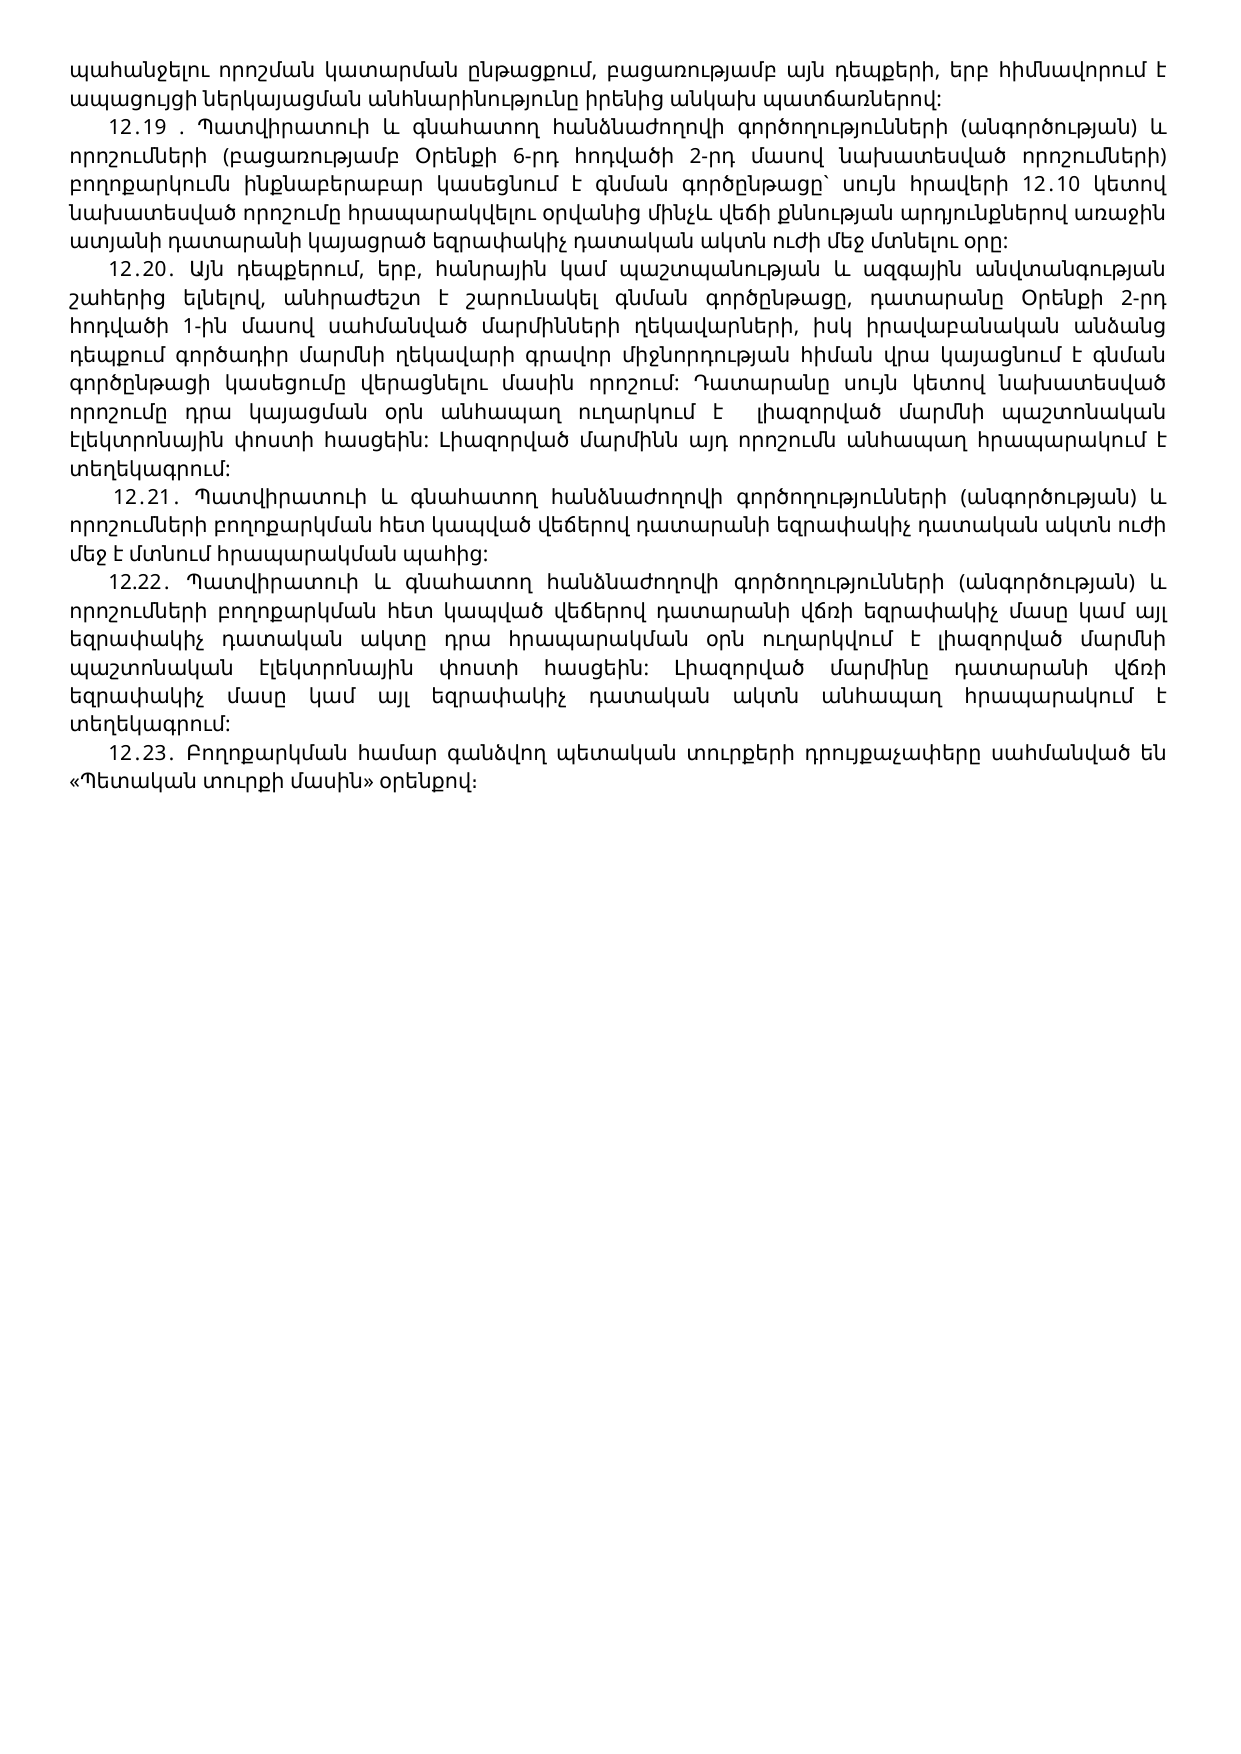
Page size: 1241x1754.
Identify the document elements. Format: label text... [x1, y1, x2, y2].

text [69, 56, 1167, 112]
text 12․20․ Այն դեպքերում, երբ, հանրային կամ պաշտպանության և ազգային անվտանգության շահերից ելնելով, անհրաժեշտ է շարունակել գնման գործընթացը, դատարանը Օրենքի 2-րդ հոդվածի 1-ին մասով սահմանված մարմինների ղեկավարների, իսկ իրավաբանական անձանց դեպքում գործադիր մարմնի ղեկավարի գրավոր միջնորդության հիման վրա կայացնում է գնման գործընթացի կասեցումը վերացնելու մասին որոշում: Դատարանը սույն կետով նախատեսված որոշումը դրա կայացման օրն անհապաղ ուղարկում է լիազորված մարմնի պաշտոնական էլեկտրոնային փոստի հասցեին: Լիազորված մարմինն այդ որոշումն անհապաղ հրապարակում է տեղեկագրում: [69, 254, 1167, 482]
text 12.22․ Պատվիրատուի և գնահատող հանձնաժողովի գործողությունների (անգործության) և որոշումների բողոքարկման հետ կապված վեճերով դատարանի վճռի եզրափակիչ մասը կամ այլ եզրափակիչ դատական ակտը դրա հրապարակման օրն ուղարկվում է լիազորված մարմնի պաշտոնական էլեկտրոնային փոստի հասցեին: Լիազորված մարմինը դատարանի վճռի եզրափակիչ մասը կամ այլ եզրափակիչ դատական ակտն անհապաղ հրապարակում է տեղեկագրում: [69, 567, 1167, 738]
text 12․19 . Պատվիրատուի և գնահատող հանձնաժողովի գործողությունների (անգործության) և որոշումների (բացառությամբ Օրենքի 6-րդ հոդվածի 2-րդ մասով նախատեսված որոշումների) բողոքարկումն ինքնաբերաբար կասեցնում է գնման գործընթացը` սույն հրավերի 12․10 կետով նախատեսված որոշումը հրապարակվելու օրվանից մինչև վեճի քննության արդյունքներով առաջին ատյանի դատարանի կայացրած եզրափակիչ դատական ակտն ուժի մեջ մտնելու օրը: [69, 112, 1167, 254]
text 12․23․ Բողոքարկման համար գանձվող պետական տուրքերի դրույքաչափերը սահմանված են «Պետական տուրքի մասին» օրենքով։ [69, 738, 1167, 795]
text 12․21․ Պատվիրատուի և գնահատող հանձնաժողովի գործողությունների (անգործության) և որոշումների բողոքարկման հետ կապված վեճերով դատարանի եզրափակիչ դատական ակտն ուժի մեջ է մտնում հրապարակման պահից: [69, 482, 1167, 567]
